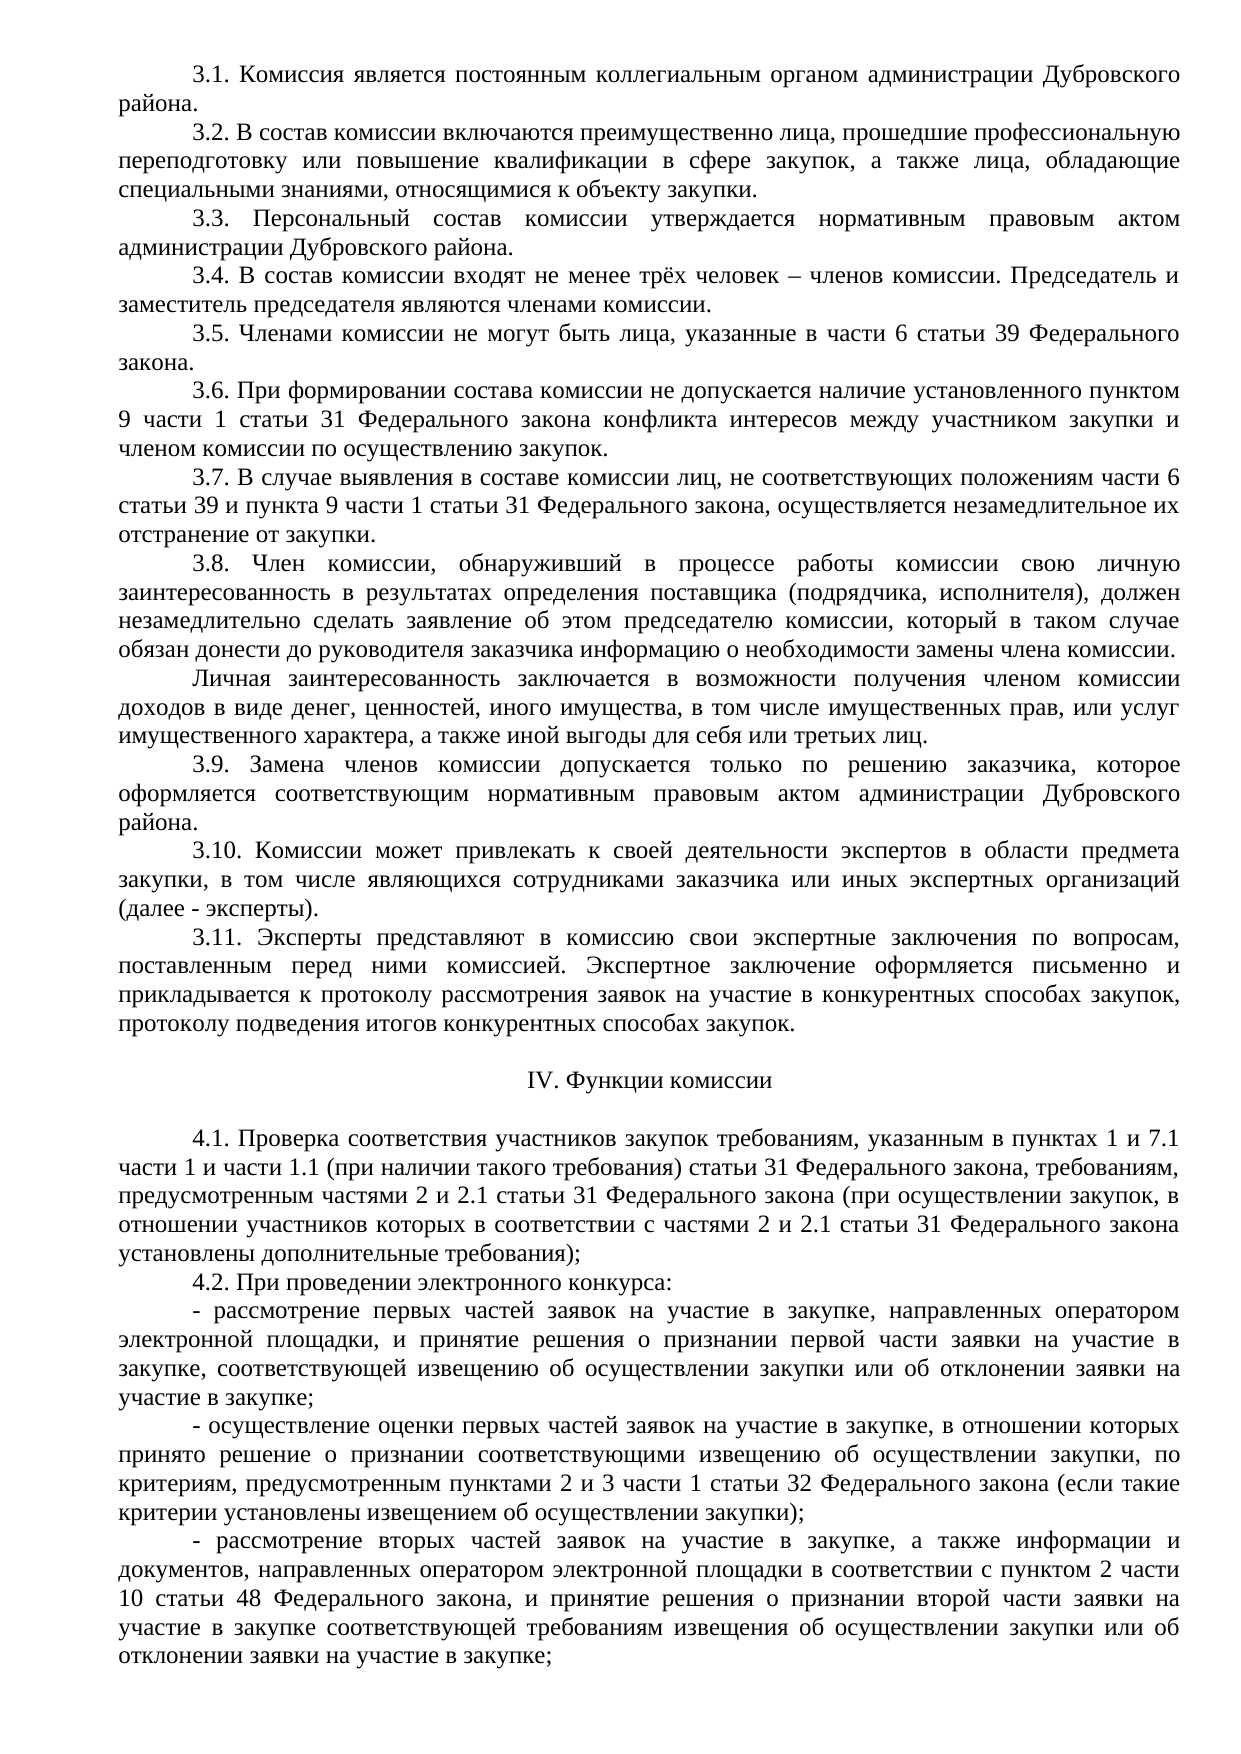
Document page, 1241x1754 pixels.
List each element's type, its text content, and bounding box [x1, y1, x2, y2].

text - рассмотрение первых частей заявок на участие в закупке, направленных оператором электронной площадки, и принятие решения о признании первой части заявки на участие в закупке, соответствующей извещению об осуществлении закупки или об отклонении заявки на участие в закупке; [118, 1295, 1181, 1410]
text 3.10. Комиссии может привлекать к своей деятельности экспертов в области предмета закупки, в том числе являющихся сотрудниками заказчика или иных экспертных организаций (далее - эксперты). [118, 835, 1181, 922]
text 4.1. Проверка соответствия участников закупок требованиям, указанным в пунктах 1 и 7.1 части 1 и части 1.1 (при наличии такого требования) статьи 31 Федерального закона, требованиям, предусмотренным частями 2 и 2.1 статьи 31 Федерального закона (при осуществлении закупок, в отношении участников которых в соответствии с частями 2 и 2.1 статьи 31 Федерального закона установлены дополнительные требования); [118, 1123, 1181, 1267]
text 3.6. При формировании состава комиссии не допускается наличие установленного пунктом 9 части 1 статьи 31 Федерального закона конфликта интересов между участником закупки и членом комиссии по осуществлению закупок. [118, 375, 1181, 462]
text 3.2. В состав комиссии включаются преимущественно лица, прошедшие профессиональную переподготовку или повышение квалификации в сфере закупок, а также лица, обладающие специальными знаниями, относящимися к объекту закупки. [118, 117, 1181, 203]
text IV. Функции комиссии [118, 1065, 1181, 1094]
text 3.11. Эксперты представляют в комиссию свои экспертные заключения по вопросам, поставленным перед ними комиссией. Экспертное заключение оформляется письменно и прикладывается к протоколу рассмотрения заявок на участие в конкурентных способах закупок, протоколу подведения итогов конкурентных способах закупок. [118, 922, 1181, 1037]
text 3.3. Персональный состав комиссии утверждается нормативным правовым актом администрации Дубровского района. [118, 203, 1181, 260]
text - осуществление оценки первых частей заявок на участие в закупке, в отношении которых принято решение о признании соответствующими извещению об осуществлении закупки, по критериям, предусмотренным пунктами 2 и 3 части 1 статьи 32 Федерального закона (если такие критерии установлены извещением об осуществлении закупки); [118, 1410, 1181, 1525]
text 3.7. В случае выявления в составе комиссии лиц, не соответствующих положениям части 6 статьи 39 и пункта 9 части 1 статьи 31 Федерального закона, осуществляется незамедлительное их отстранение от закупки. [118, 462, 1181, 548]
text 3.5. Членами комиссии не могут быть лица, указанные в части 6 статьи 39 Федерального закона. [118, 318, 1181, 375]
text 3.1. Комиссия является постоянным коллегиальным органом администрации Дубровского района. [118, 59, 1181, 117]
text - рассмотрение вторых частей заявок на участие в закупке, а также информации и документов, направленных оператором электронной площадки в соответствии с пунктом 2 части 10 статьи 48 Федерального закона, и принятие решения о признании второй части заявки на участие в закупке соответствующей требованиям извещения об осуществлении закупки или об отклонении заявки на участие в закупке; [118, 1525, 1181, 1669]
text 3.8. Член комиссии, обнаруживший в процессе работы комиссии свою личную заинтересованность в результатах определения поставщика (подрядчика, исполнителя), должен незамедлительно сделать заявление об этом председателю комиссии, который в таком случае обязан донести до руководителя заказчика информацию о необходимости замены члена комиссии. [118, 548, 1181, 663]
text 4.2. При проведении электронного конкурса: [118, 1267, 1181, 1295]
text 3.4. В состав комиссии входят не менее трёх человек – членов комиссии. Председатель и заместитель председателя являются членами комиссии. [118, 260, 1181, 318]
text 3.9. Замена членов комиссии допускается только по решению заказчика, которое оформляется соответствующим нормативным правовым актом администрации Дубровского района. [118, 749, 1181, 835]
text Личная заинтересованность заключается в возможности получения членом комиссии доходов в виде денег, ценностей, иного имущества, в том числе имущественных прав, или услуг имущественного характера, а также иной выгоды для себя или третьих лиц. [118, 663, 1181, 749]
